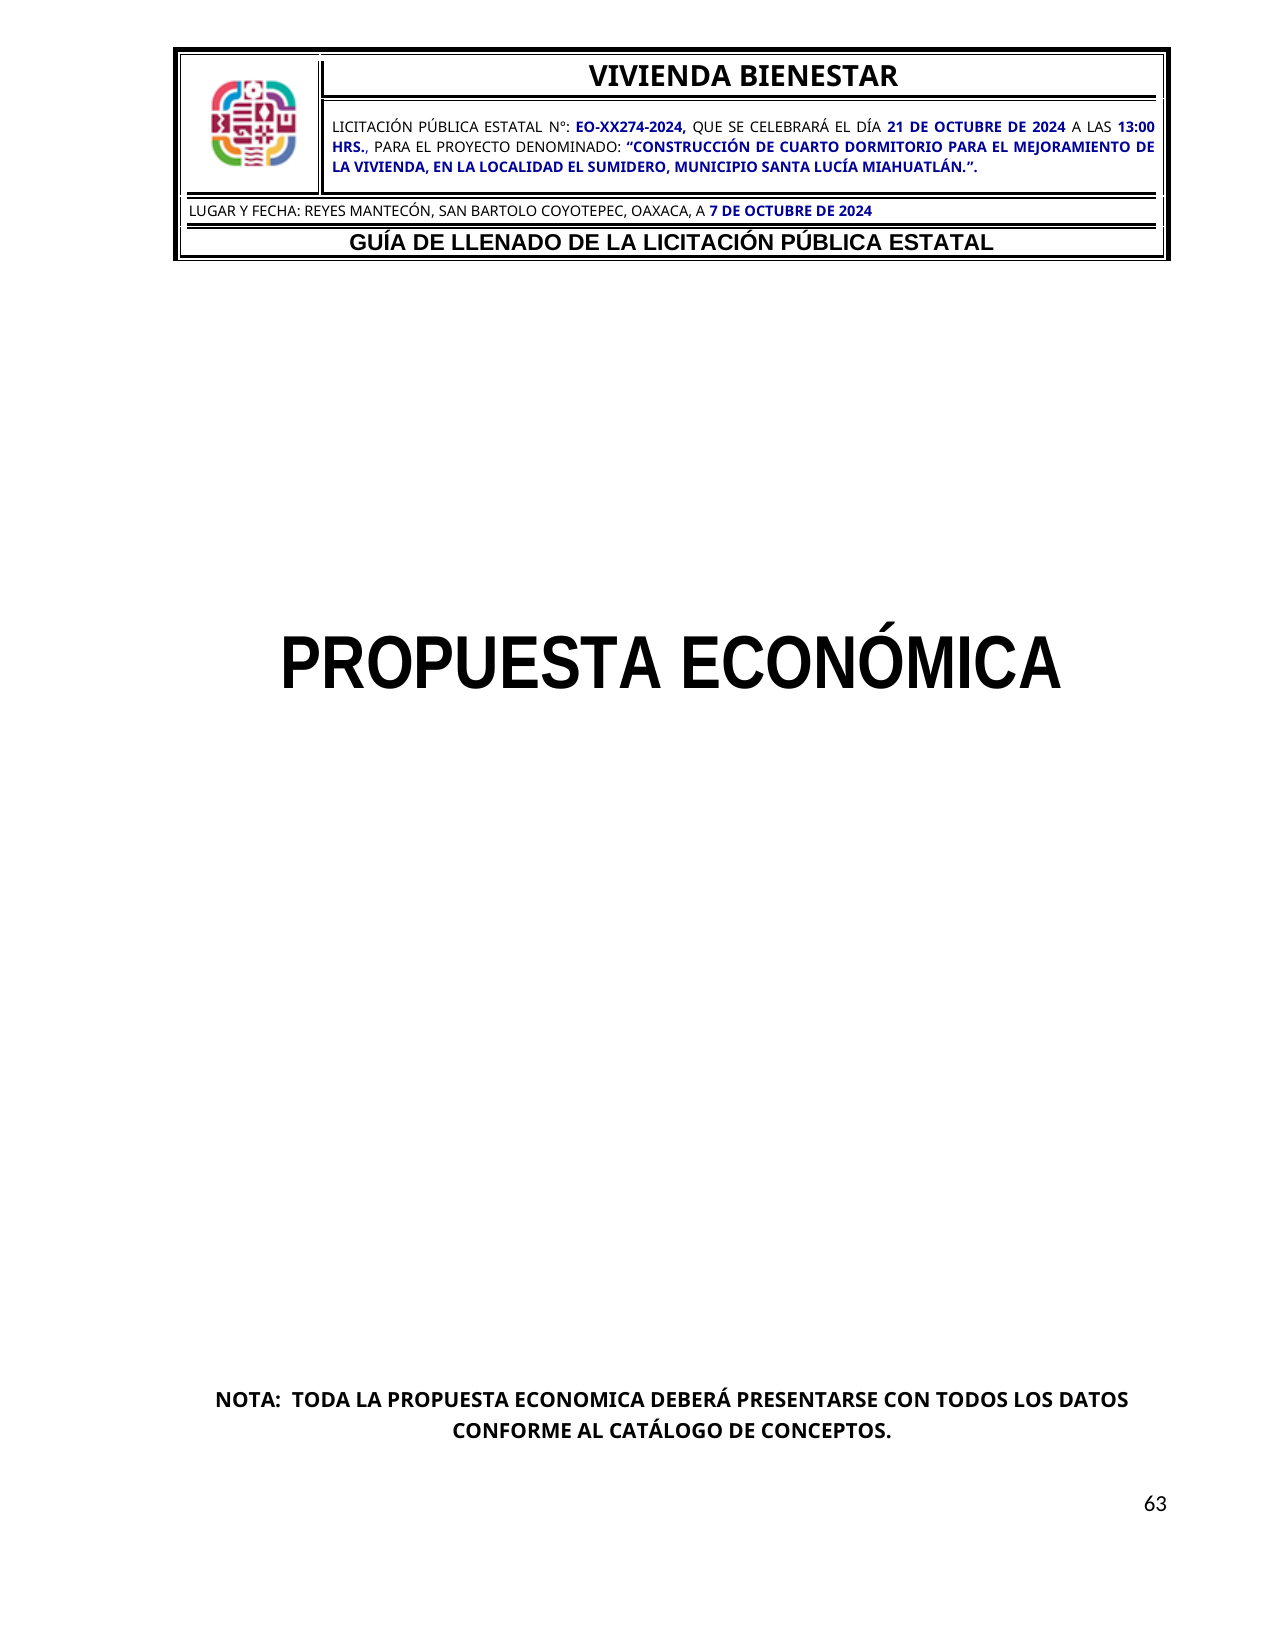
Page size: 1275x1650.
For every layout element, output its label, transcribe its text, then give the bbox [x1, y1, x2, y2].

picture [200, 73, 307, 172]
text PROPUESTA ECONÓMICA [177, 618, 1167, 704]
text NOTA: TODA LA PROPUESTA ECONOMICA DEBERÁ PRESENTARSE CON TODOS LOS DATOS CONFORME AL CATÁLOGO DE CONCEPTOS. [177, 1385, 1167, 1444]
